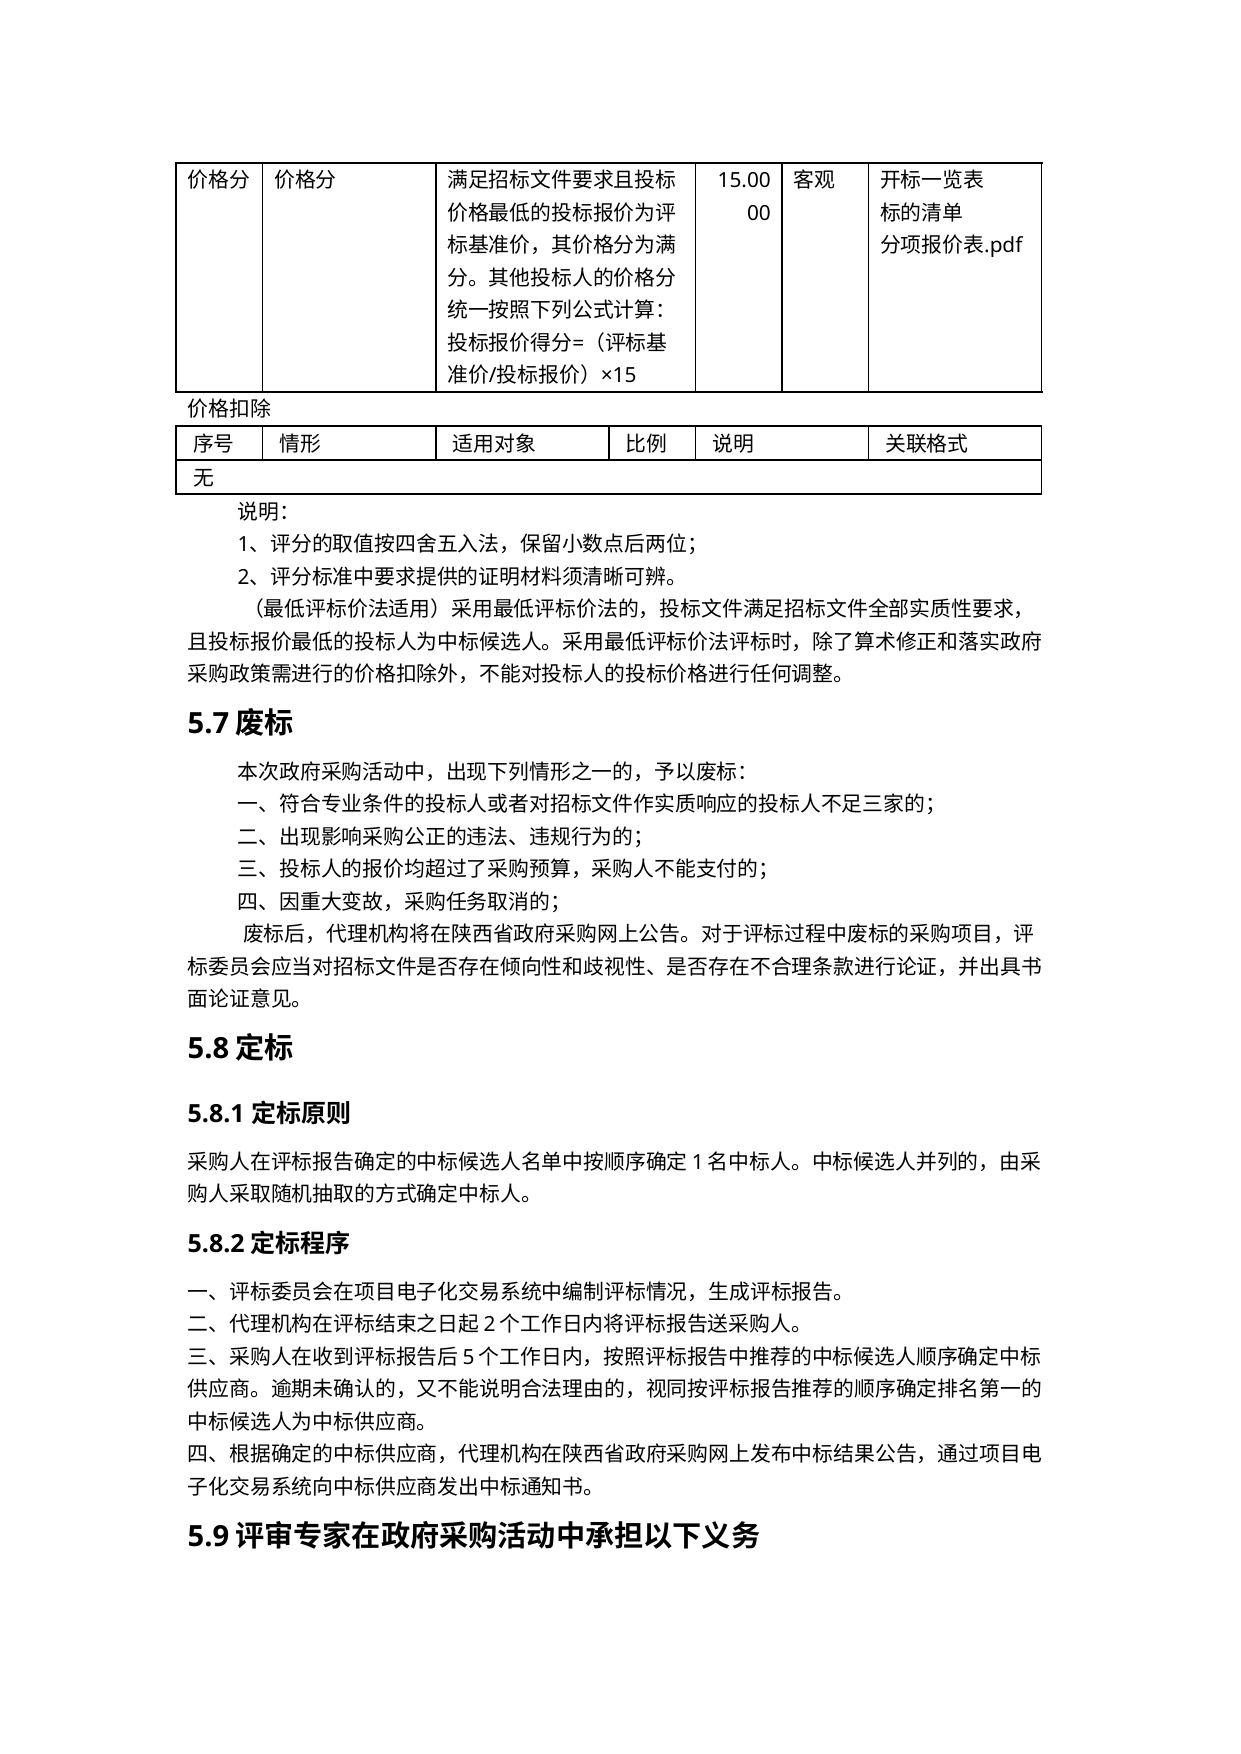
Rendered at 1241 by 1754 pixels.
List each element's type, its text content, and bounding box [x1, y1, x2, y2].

text 价格扣除 [187, 393, 1053, 425]
text （最低评标价法适用）采用最低评标价法的，投标文件满足招标文件全部实质性要求，且投标报价最低的投标人为中标候选人。采用最低评标价法评标时，除了算术修正和落实政府采购政策需进行的价格扣除外，不能对投标人的投标价格进行任何调整。 [187, 592, 1053, 690]
table_header 关联格式 [869, 427, 1041, 459]
text 2、评分标准中要求提供的证明材料须清晰可辨。 [187, 560, 1053, 592]
text 5.8.1 定标原则 [187, 1080, 1053, 1145]
text 废标后，代理机构将在陕西省政府采购网上公告。对于评标过程中废标的采购项目，评标委员会应当对招标文件是否存在倾向性和歧视性、是否存在不合理条款进行论证，并出具书面论证意见。 [187, 917, 1053, 1015]
table_cell 价格分 [263, 164, 435, 391]
text 1、评分的取值按四舍五入法，保留小数点后两位； [187, 527, 1053, 560]
text 二、代理机构在评标结束之日起2个工作日内将评标报告送采购人。 [187, 1307, 1053, 1340]
text 三、投标人的报价均超过了采购预算，采购人不能支付的； [187, 852, 1053, 885]
text 采购人在评标报告确定的中标候选人名单中按顺序确定1名中标人。中标候选人并列的，由采购人采取随机抽取的方式确定中标人。 [187, 1145, 1053, 1210]
table_cell 无 [177, 461, 1041, 493]
text 5.9评审专家在政府采购活动中承担以下义务 [187, 1502, 1053, 1567]
text 四、因重大变故，采购任务取消的； [187, 885, 1053, 917]
table_header 说明 [696, 427, 868, 459]
text 一、评标委员会在项目电子化交易系统中编制评标情况，生成评标报告。 [187, 1275, 1053, 1307]
text 5.8.2定标程序 [187, 1210, 1053, 1275]
text 三、采购人在收到评标报告后5个工作日内，按照评标报告中推荐的中标候选人顺序确定中标供应商。逾期未确认的，又不能说明合法理由的，视同按评标报告推荐的顺序确定排名第一的中标候选人为中标供应商。 [187, 1340, 1053, 1437]
table_cell 开标一览表 标的清单 分项报价表.pdf [869, 164, 1041, 391]
text 四、根据确定的中标供应商，代理机构在陕西省政府采购网上发布中标结果公告，通过项目电子化交易系统向中标供应商发出中标通知书。 [187, 1437, 1053, 1502]
text 一、符合专业条件的投标人或者对招标文件作实质响应的投标人不足三家的； [187, 787, 1053, 820]
text 5.8定标 [187, 1015, 1053, 1080]
table_header 情形 [263, 427, 435, 459]
text 5.7废标 [187, 690, 1053, 755]
table_cell 满足招标文件要求且投标价格最低的投标报价为评标基准价，其价格分为满分。其他投标人的价格分统一按照下列公式计算： 投标报价得分=（评标基准价/投标报价）×15 [437, 164, 695, 391]
table_header 序号 [177, 427, 262, 459]
text 本次政府采购活动中，出现下列情形之一的，予以废标： [187, 755, 1053, 787]
table_header 适用对象 [437, 427, 608, 459]
text 说明： [187, 495, 1053, 527]
table_cell 客观 [783, 164, 868, 391]
table_cell 价格分 [177, 164, 262, 391]
text 二、出现影响采购公正的违法、违规行为的； [187, 820, 1053, 852]
table_header 比例 [610, 427, 695, 459]
table_cell 15.0000 [696, 164, 781, 391]
